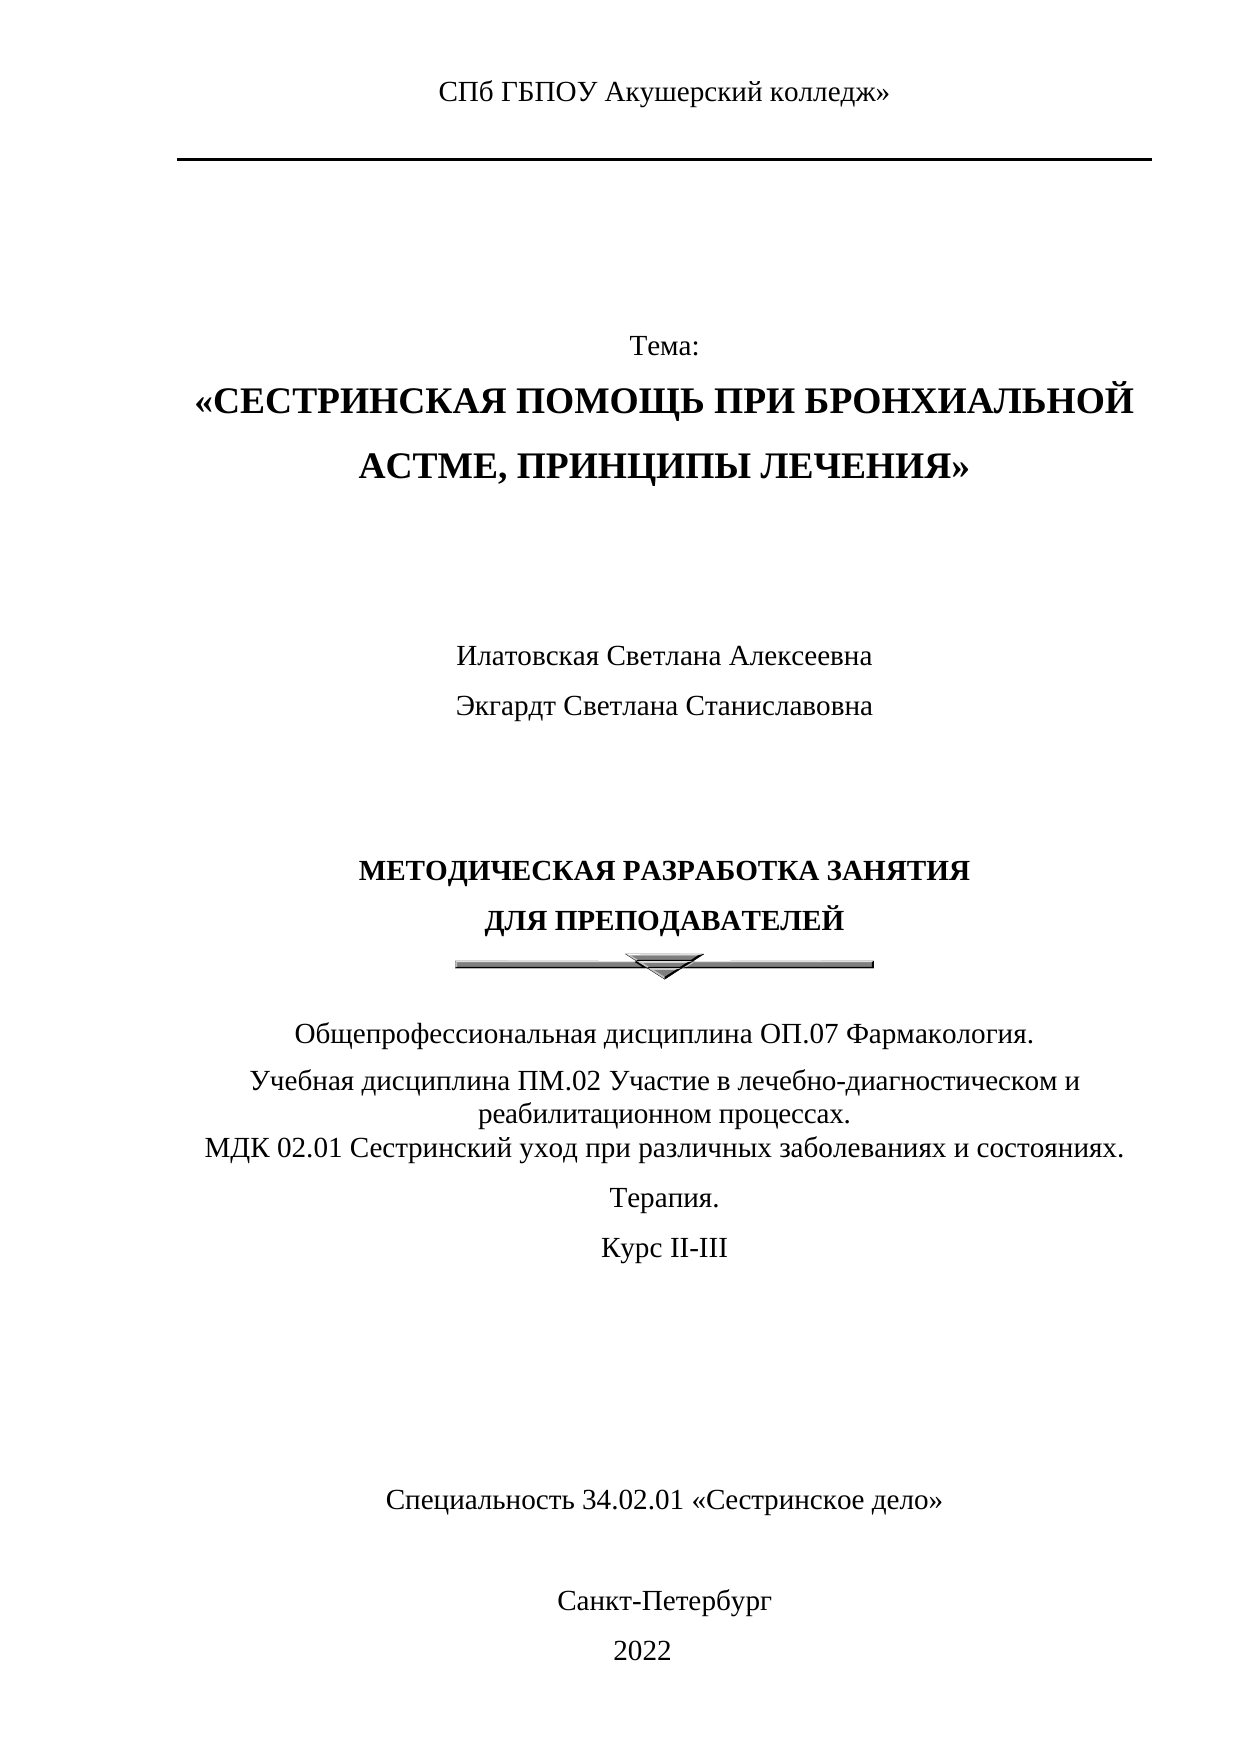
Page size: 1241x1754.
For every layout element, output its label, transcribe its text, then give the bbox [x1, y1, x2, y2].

text Курс II-III [177, 1230, 1152, 1264]
text СПб ГБПОУ Акушерский колледж» [177, 74, 1152, 107]
text Общепрофессиональная дисциплина ОП.07 Фармакология. [177, 1017, 1152, 1050]
text Илатовская Светлана Алексеевна [177, 638, 1152, 671]
text Тема: [177, 328, 1152, 362]
text МДК 02.01 Сестринский уход при различных заболеваниях и состояниях. Терапия. [177, 1130, 1152, 1214]
text Санкт-Петербург [177, 1583, 1152, 1616]
text 2022 [133, 1633, 1152, 1666]
text Экгардт Светлана Станиславовна [177, 688, 1152, 721]
text Специальность 34.02.01 «Сестринское дело» [177, 1482, 1152, 1516]
text Учебная дисциплина ПМ.02 Участие в лечебно-диагностическом и реабилитационном процессах. [177, 1063, 1152, 1130]
text «Сестринская помощь при бронхиальной астме, принципы лечения» [177, 379, 1152, 487]
text Методическая разработка занятия [177, 853, 1152, 887]
text для преподавателей [177, 903, 1152, 937]
